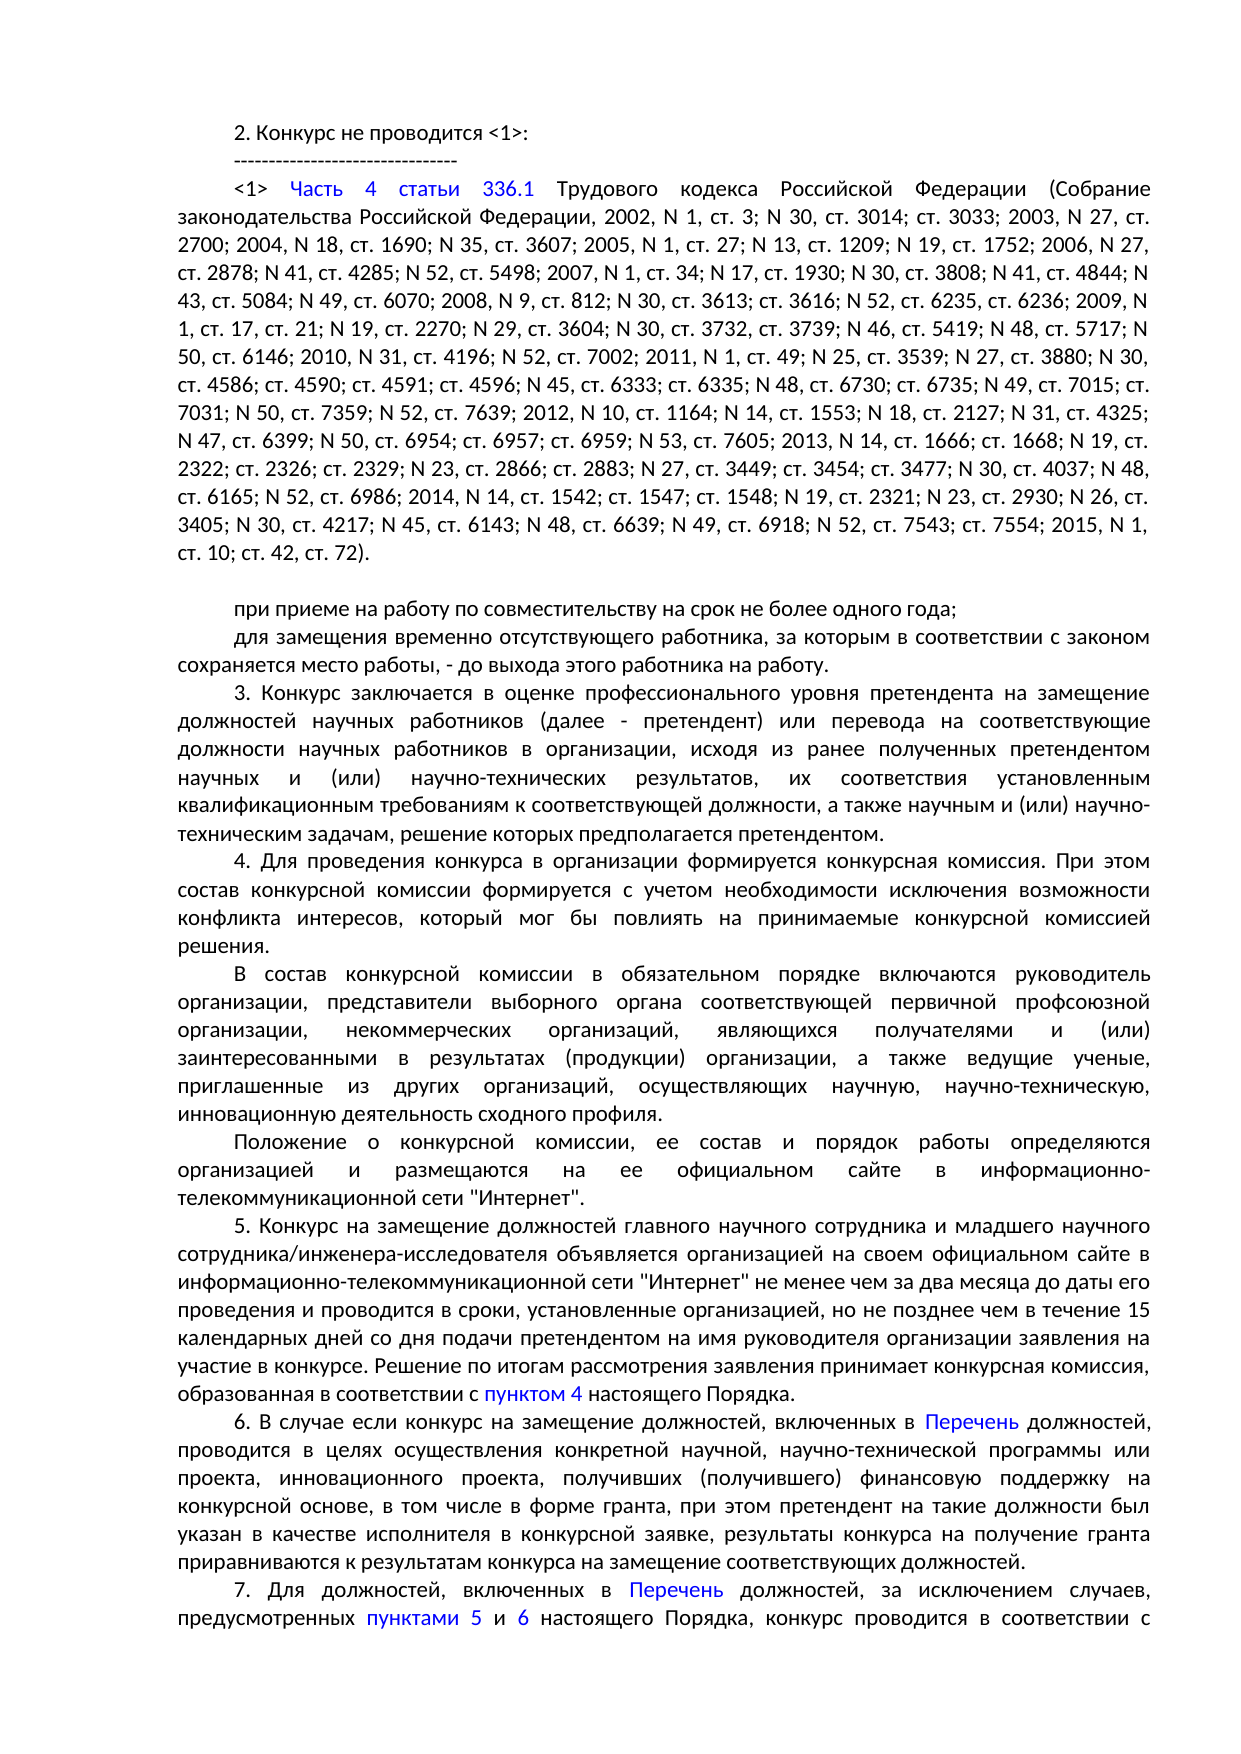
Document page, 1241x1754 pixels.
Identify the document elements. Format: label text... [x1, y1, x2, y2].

text В состав конкурсной комиссии в обязательном порядке включаются руководитель организации, представители выборного органа соответствующей первичной профсоюзной организации, некоммерческих организаций, являющихся получателями и (или) заинтересованными в результатах (продукции) организации, а также ведущие ученые, приглашенные из других организаций, осуществляющих научную, научно-техническую, инновационную деятельность сходного профиля. [177, 959, 1152, 1127]
text -------------------------------- [177, 146, 1152, 174]
text <1> Часть 4 статьи 336.1 Трудового кодекса Российской Федерации (Собрание законодательства Российской Федерации, 2002, N 1, ст. 3; N 30, ст. 3014; ст. 3033; 2003, N 27, ст. 2700; 2004, N 18, ст. 1690; N 35, ст. 3607; 2005, N 1, ст. 27; N 13, ст. 1209; N 19, ст. 1752; 2006, N 27, ст. 2878; N 41, ст. 4285; N 52, ст. 5498; 2007, N 1, ст. 34; N 17, ст. 1930; N 30, ст. 3808; N 41, ст. 4844; N 43, ст. 5084; N 49, ст. 6070; 2008, N 9, ст. 812; N 30, ст. 3613; ст. 3616; N 52, ст. 6235, ст. 6236; 2009, N 1, ст. 17, ст. 21; N 19, ст. 2270; N 29, ст. 3604; N 30, ст. 3732, ст. 3739; N 46, ст. 5419; N 48, ст. 5717; N 50, ст. 6146; 2010, N 31, ст. 4196; N 52, ст. 7002; 2011, N 1, ст. 49; N 25, ст. 3539; N 27, ст. 3880; N 30, ст. 4586; ст. 4590; ст. 4591; ст. 4596; N 45, ст. 6333; ст. 6335; N 48, ст. 6730; ст. 6735; N 49, ст. 7015; ст. 7031; N 50, ст. 7359; N 52, ст. 7639; 2012, N 10, ст. 1164; N 14, ст. 1553; N 18, ст. 2127; N 31, ст. 4325; N 47, ст. 6399; N 50, ст. 6954; ст. 6957; ст. 6959; N 53, ст. 7605; 2013, N 14, ст. 1666; ст. 1668; N 19, ст. 2322; ст. 2326; ст. 2329; N 23, ст. 2866; ст. 2883; N 27, ст. 3449; ст. 3454; ст. 3477; N 30, ст. 4037; N 48, ст. 6165; N 52, ст. 6986; 2014, N 14, ст. 1542; ст. 1547; ст. 1548; N 19, ст. 2321; N 23, ст. 2930; N 26, ст. 3405; N 30, ст. 4217; N 45, ст. 6143; N 48, ст. 6639; N 49, ст. 6918; N 52, ст. 7543; ст. 7554; 2015, N 1, ст. 10; ст. 42, ст. 72). [177, 174, 1152, 566]
text 4. Для проведения конкурса в организации формируется конкурсная комиссия. При этом состав конкурсной комиссии формируется с учетом необходимости исключения возможности конфликта интересов, который мог бы повлиять на принимаемые конкурсной комиссией решения. [177, 847, 1152, 959]
text 5. Конкурс на замещение должностей главного научного сотрудника и младшего научного сотрудника/инженера-исследователя объявляется организацией на своем официальном сайте в информационно-телекоммуникационной сети "Интернет" не менее чем за два месяца до даты его проведения и проводится в сроки, установленные организацией, но не позднее чем в течение 15 календарных дней со дня подачи претендентом на имя руководителя организации заявления на участие в конкурсе. Решение по итогам рассмотрения заявления принимает конкурсная комиссия, образованная в соответствии с пунктом 4 настоящего Порядка. [177, 1211, 1152, 1407]
text 3. Конкурс заключается в оценке профессионального уровня претендента на замещение должностей научных работников (далее - претендент) или перевода на соответствующие должности научных работников в организации, исходя из ранее полученных претендентом научных и (или) научно-технических результатов, их соответствия установленным квалификационным требованиям к соответствующей должности, а также научным и (или) научно-техническим задачам, решение которых предполагается претендентом. [177, 678, 1152, 847]
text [177, 1575, 1152, 1631]
text Положение о конкурсной комиссии, ее состав и порядок работы определяются организацией и размещаются на ее официальном сайте в информационно-телекоммуникационной сети "Интернет". [177, 1127, 1152, 1211]
text для замещения временно отсутствующего работника, за которым в соответствии с законом сохраняется место работы, - до выхода этого работника на работу. [177, 622, 1152, 678]
text 6. В случае если конкурс на замещение должностей, включенных в Перечень должностей, проводится в целях осуществления конкретной научной, научно-технической программы или проекта, инновационного проекта, получивших (получившего) финансовую поддержку на конкурсной основе, в том числе в форме гранта, при этом претендент на такие должности был указан в качестве исполнителя в конкурсной заявке, результаты конкурса на получение гранта приравниваются к результатам конкурса на замещение соответствующих должностей. [177, 1407, 1152, 1575]
text при приеме на работу по совместительству на срок не более одного года; [177, 594, 1152, 622]
text 2. Конкурс не проводится <1>: [177, 118, 1152, 146]
